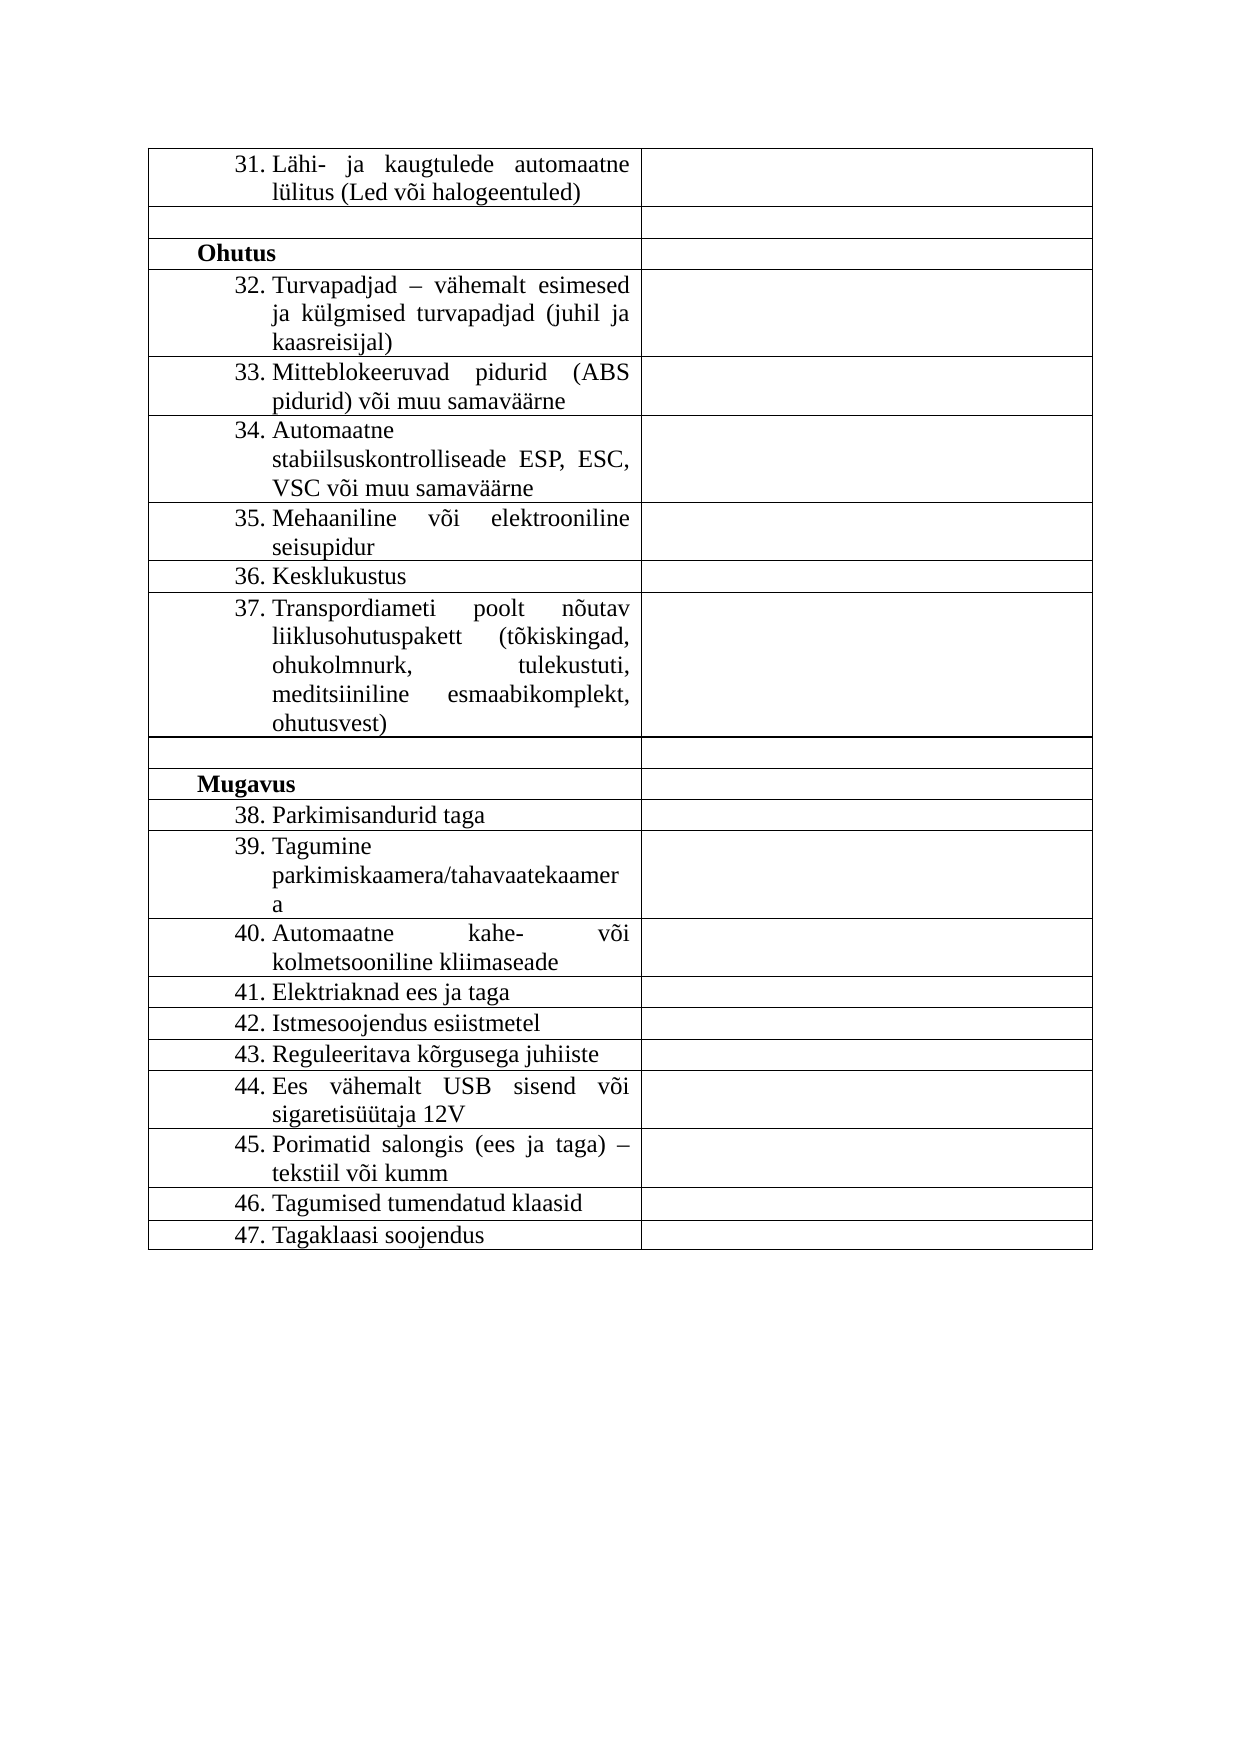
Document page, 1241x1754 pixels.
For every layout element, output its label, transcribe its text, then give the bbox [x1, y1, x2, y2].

table_cell [149, 207, 641, 237]
table_cell Kesklukustus [149, 561, 641, 592]
table_cell [642, 561, 1092, 592]
table_cell [642, 1071, 1092, 1128]
table_cell Tagaklaasi soojendus [149, 1221, 641, 1249]
table_cell [642, 1040, 1092, 1070]
table_cell Porimatid salongis (ees ja taga) – tekstiil või kumm [149, 1129, 641, 1187]
table_cell Parkimisandurid taga [149, 800, 641, 830]
table_cell [642, 800, 1092, 830]
table_cell Mugavus [149, 769, 641, 799]
table_cell Automaatne kahe- või kolmetsooniline kliimaseade [149, 919, 641, 976]
table_cell [642, 738, 1092, 768]
table_cell Tagumine parkimiskaamera/tahavaatekaamera [149, 831, 641, 917]
table_cell [642, 1129, 1092, 1187]
table_cell [642, 1188, 1092, 1219]
table_cell Turvapadjad – vähemalt esimesed ja külgmised turvapadjad (juhil ja kaasreisijal) [149, 270, 641, 356]
table_cell [642, 416, 1092, 502]
table_cell Automaatne stabiilsuskontrolliseade ESP, ESC, VSC või muu samaväärne [149, 416, 641, 502]
table_cell [642, 149, 1092, 206]
table_cell [642, 1221, 1092, 1249]
table_cell Reguleeritava kõrgusega juhiiste [149, 1040, 641, 1070]
table_cell Lähi- ja kaugtulede automaatne lülitus (Led või halogeentuled) [149, 149, 641, 206]
table_cell [642, 977, 1092, 1007]
table_cell [642, 357, 1092, 414]
table_cell Tagumised tumendatud klaasid [149, 1188, 641, 1219]
table_cell [642, 919, 1092, 976]
table_cell [149, 738, 641, 768]
table_cell Elektriaknad ees ja taga [149, 977, 641, 1007]
table_cell Transpordiameti poolt nõutav liiklusohutuspakett (tõkiskingad, ohukolmnurk, tulekustuti, meditsiiniline esmaabikomplekt, ohutusvest) [149, 593, 641, 736]
table_cell [642, 270, 1092, 356]
table_cell Mitteblokeeruvad pidurid (ABS pidurid) või muu samaväärne [149, 357, 641, 414]
table_cell [642, 831, 1092, 917]
table_cell [642, 239, 1092, 269]
table_cell [642, 1008, 1092, 1038]
table_cell [642, 769, 1092, 799]
table_cell Mehaaniline või elektrooniline seisupidur [149, 503, 641, 560]
table_cell [642, 503, 1092, 560]
table_cell Ees vähemalt USB sisend või sigaretisüütaja 12V [149, 1071, 641, 1128]
table_cell Istmesoojendus esiistmetel [149, 1008, 641, 1038]
table_cell [642, 593, 1092, 736]
table_cell [642, 207, 1092, 237]
table_cell Ohutus [149, 239, 641, 269]
